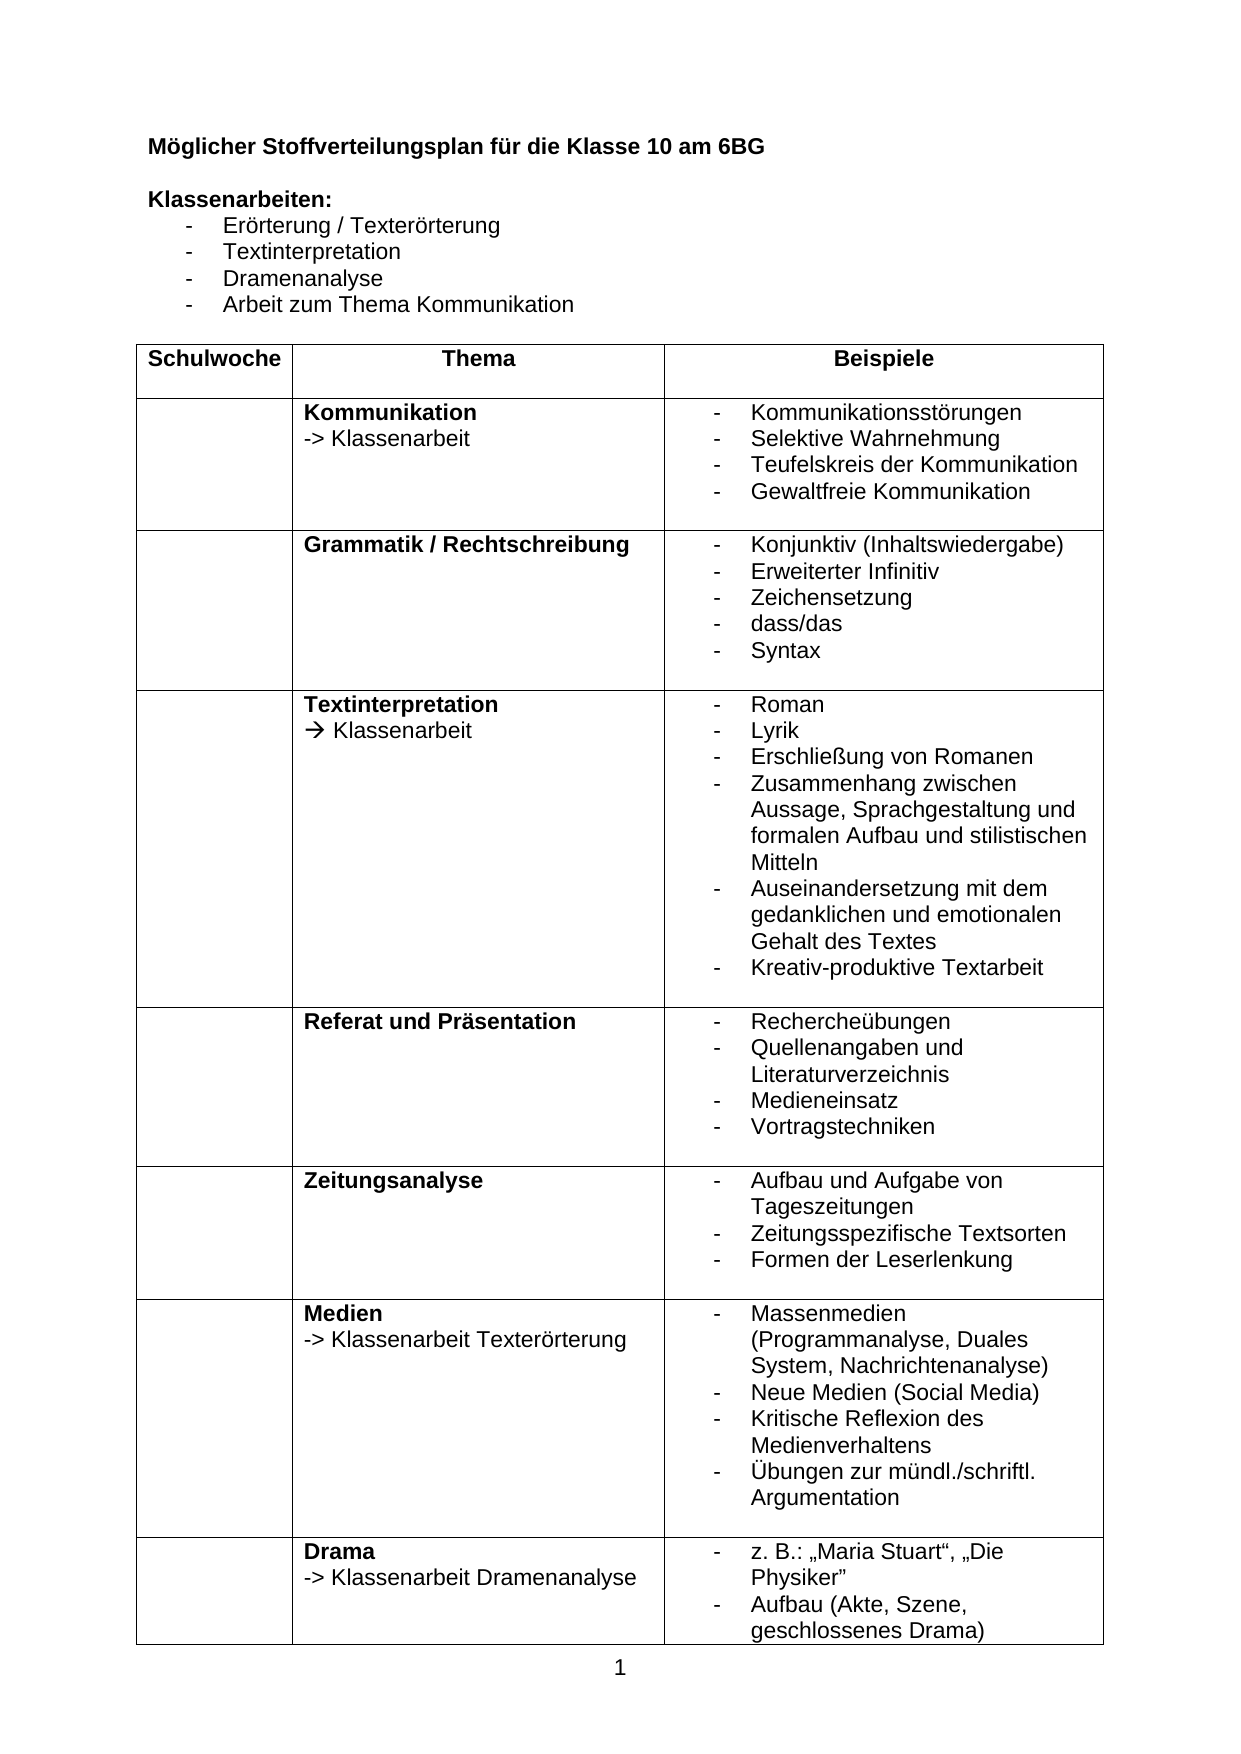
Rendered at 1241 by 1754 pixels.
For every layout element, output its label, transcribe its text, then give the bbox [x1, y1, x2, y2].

table_cell Roman Lyrik Erschließung von Romanen Zusammenhang zwischen Aussage, Sprachgestaltung und formalen Aufbau und stilistischen Mitteln Auseinandersetzung mit dem gedanklichen und emotionalen Gehalt des Textes Kreativ-produktive Textarbeit [665, 691, 1103, 1007]
table_header Beispiele [665, 345, 1103, 397]
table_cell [293, 1538, 664, 1643]
table_cell [137, 1008, 292, 1166]
table_cell Grammatik / Rechtschreibung [293, 531, 664, 689]
table_cell [137, 399, 292, 530]
table_cell Kommunikationsstörungen Selektive Wahrnehmung Teufelskreis der Kommunikation Gewaltfreie Kommunikation [665, 399, 1103, 530]
table_cell [137, 1167, 292, 1299]
table_cell Rechercheübungen Quellenangaben und Literaturverzeichnis Medieneinsatz Vortragstechniken [665, 1008, 1103, 1166]
table_cell [137, 691, 292, 1007]
table_cell Zeitungsanalyse [293, 1167, 664, 1299]
table_cell Aufbau und Aufgabe von Tageszeitungen Zeitungsspezifische Textsorten Formen der Leserlenkung [665, 1167, 1103, 1299]
list Erörterung / Texterörterung [185, 212, 1093, 238]
table_cell Massenmedien (Programmanalyse, Duales System, Nachrichtenanalyse) Neue Medien (Social Media) Kritische Reflexion des Medienverhaltens Übungen zur mündl./schriftl. Argumentation [665, 1300, 1103, 1537]
table_cell Referat und Präsentation [293, 1008, 664, 1166]
table_header Thema [293, 345, 664, 397]
table_header Schulwoche [137, 345, 292, 397]
list Arbeit zum Thema Kommunikation [185, 291, 1093, 317]
table_cell [137, 531, 292, 689]
list Dramenanalyse [185, 265, 1093, 291]
table_cell Konjunktiv (Inhaltswiedergabe) Erweiterter Infinitiv Zeichensetzung dass/das Syntax [665, 531, 1103, 689]
text Klassenarbeiten: [148, 186, 1093, 212]
table_cell Kommunikation -> Klassenarbeit [293, 399, 664, 530]
table_cell Textinterpretation Klassenarbeit [293, 691, 664, 1007]
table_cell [665, 1538, 1103, 1643]
table_cell [137, 1300, 292, 1537]
table_cell Medien -> Klassenarbeit Texterörterung [293, 1300, 664, 1537]
table_cell [137, 1538, 292, 1643]
list Textinterpretation [185, 238, 1093, 265]
text Möglicher Stoffverteilungsplan für die Klasse 10 am 6BG [148, 133, 1093, 159]
